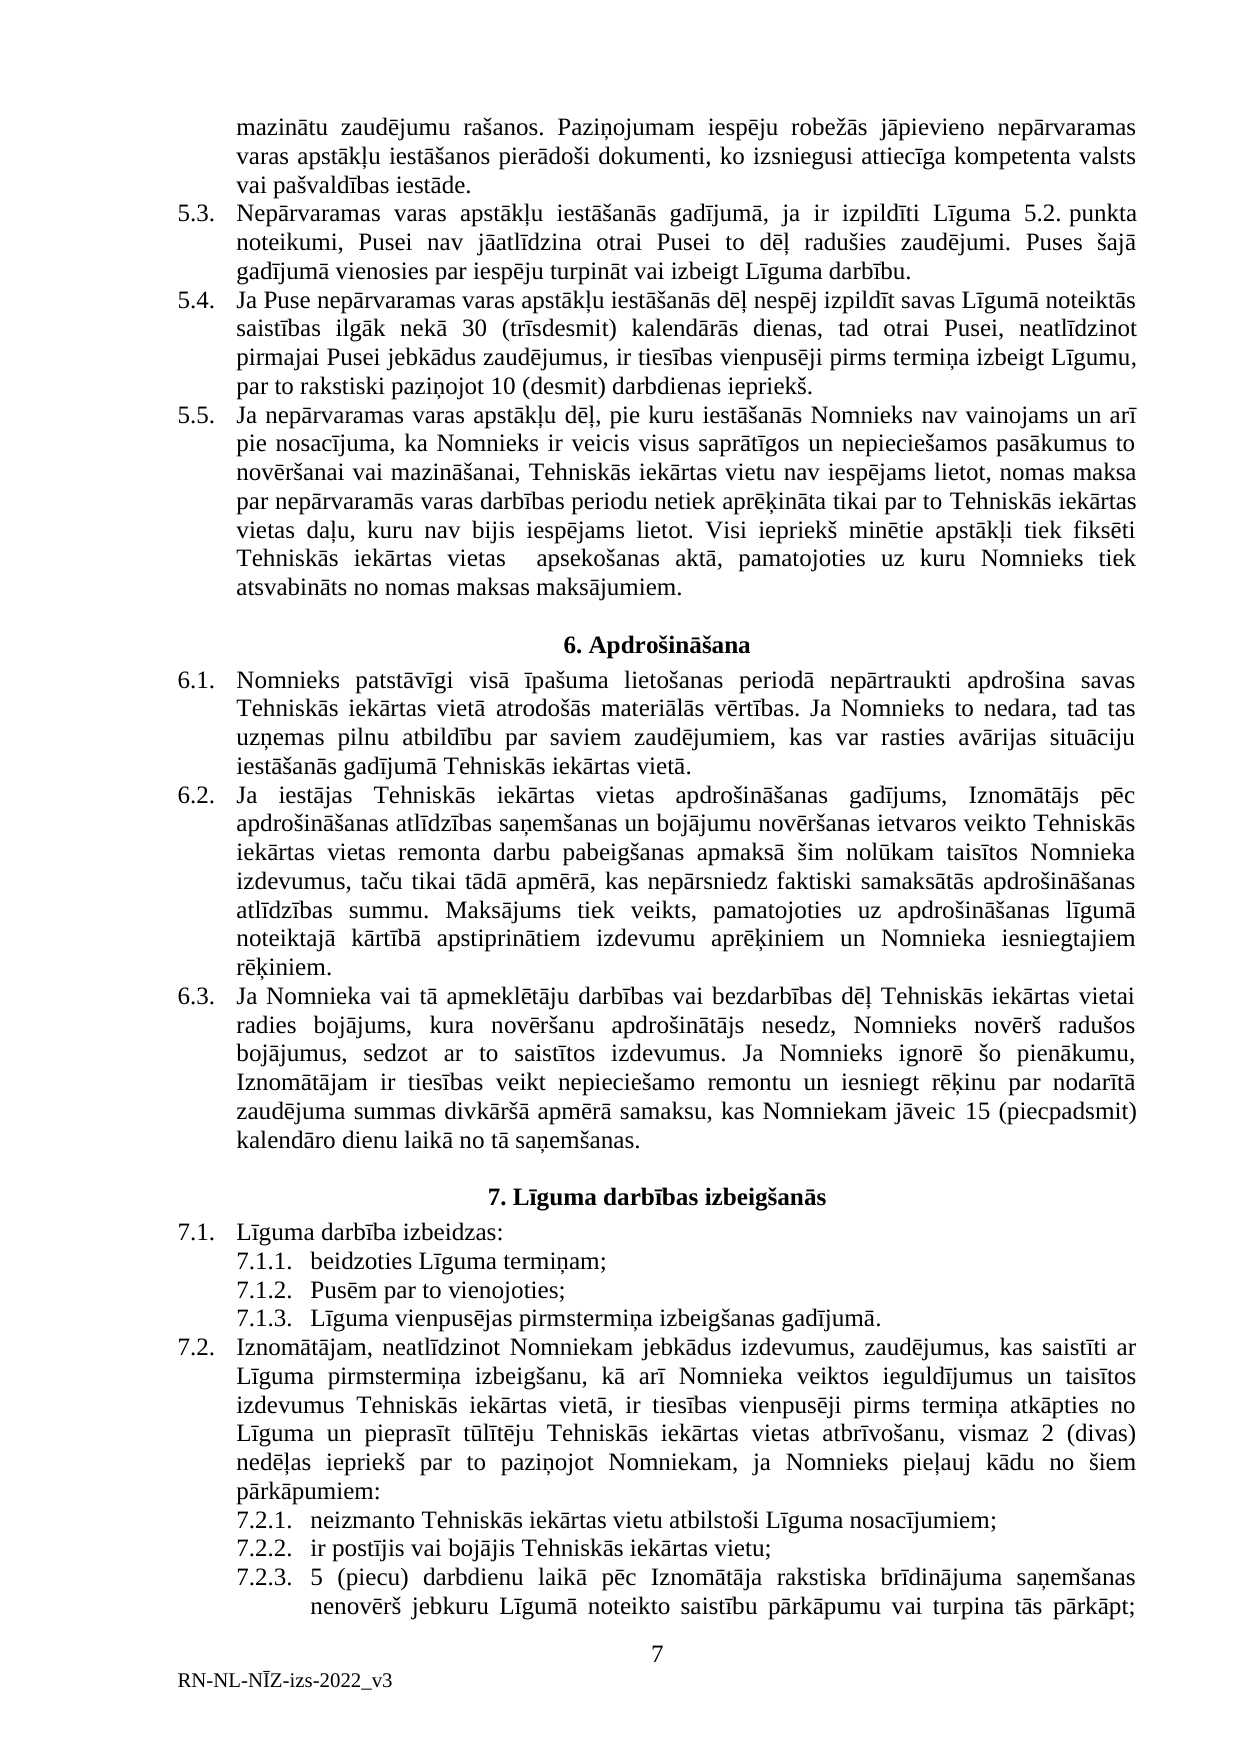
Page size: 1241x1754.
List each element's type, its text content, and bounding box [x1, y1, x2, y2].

list Līguma darbība izbeidzas: [177, 1217, 1137, 1246]
list Līguma darbības izbeigšanās [177, 1182, 1137, 1211]
list Pusēm par to vienojoties; [236, 1275, 1137, 1303]
list Līguma vienpusējas pirmstermiņa izbeigšanas gadījumā. [236, 1303, 1137, 1332]
list Ja Puse nepārvaramas varas apstākļu iestāšanās dēļ nespēj izpildīt savas Līgumā noteiktās saistības ilgāk nekā 30 (trīsdesmit) kalendārās dienas, tad otrai Pusei, neatlīdzinot pirmajai Pusei jebkādus zaudējumus, ir tiesības vienpusēji pirms termiņa izbeigt Līgumu, par to rakstiski paziņojot 10 (desmit) darbdienas iepriekš. [177, 285, 1137, 400]
list Ja nepārvaramas varas apstākļu dēļ, pie kuru iestāšanās Nomnieks nav vainojams un arī pie nosacījuma, ka Nomnieks ir veicis visus saprātīgos un nepieciešamos pasākumus to novēršanai vai mazināšanai, Tehniskās iekārtas vietu nav iespējams lietot, nomas maksa par nepārvaramās varas darbības periodu netiek aprēķināta tikai par to Tehniskās iekārtas vietas daļu, kuru nav bijis iespējams lietot. Visi iepriekš minētie apstākļi tiek fiksēti Tehniskās iekārtas vietas apsekošanas aktā, pamatojoties uz kuru Nomnieks tiek atsvabināts no nomas maksas maksājumiem. [177, 400, 1137, 601]
list neizmanto Tehniskās iekārtas vietu atbilstoši Līguma nosacījumiem; [236, 1505, 1137, 1533]
list Ja Nomnieka vai tā apmeklētāju darbības vai bezdarbības dēļ Tehniskās iekārtas vietai radies bojājums, kura novēršanu apdrošinātājs nesedz, Nomnieks novērš radušos bojājumus, sedzot ar to saistītos izdevumus. Ja Nomnieks ignorē šo pienākumu, Iznomātājam ir tiesības veikt nepieciešamo remontu un iesniegt rēķinu par nodarītā zaudējuma summas divkāršā apmērā samaksu, kas Nomniekam jāveic 15 (piecpadsmit) kalendāro dienu laikā no tā saņemšanas. [177, 981, 1137, 1153]
list ir postījis vai bojājis Tehniskās iekārtas vietu; [236, 1533, 1137, 1562]
list Nepārvaramas varas apstākļu iestāšanās gadījumā, ja ir izpildīti Līguma 5.2. punkta noteikumi, Pusei nav jāatlīdzina otrai Pusei to dēļ radušies zaudējumi. Puses šajā gadījumā vienosies par iespēju turpināt vai izbeigt Līguma darbību. [177, 198, 1137, 285]
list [236, 1562, 1137, 1620]
list Apdrošināšana [177, 630, 1137, 658]
list Ja iestājas Tehniskās iekārtas vietas apdrošināšanas gadījums, Iznomātājs pēc apdrošināšanas atlīdzības saņemšanas un bojājumu novēršanas ietvaros veikto Tehniskās iekārtas vietas remonta darbu pabeigšanas apmaksā šim nolūkam taisītos Nomnieka izdevumus, taču tikai tādā apmērā, kas nepārsniedz faktiski samaksātās apdrošināšanas atlīdzības summu. Maksājums tiek veikts, pamatojoties uz apdrošināšanas līgumā noteiktajā kārtībā apstiprinātiem izdevumu aprēķiniem un Nomnieka iesniegtajiem rēķiniem. [177, 780, 1137, 981]
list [177, 112, 1137, 198]
list Nomnieks patstāvīgi visā īpašuma lietošanas periodā nepārtraukti apdrošina savas Tehniskās iekārtas vietā atrodošās materiālās vērtības. Ja Nomnieks to nedara, tad tas uzņemas pilnu atbildību par saviem zaudējumiem, kas var rasties avārijas situāciju iestāšanās gadījumā Tehniskās iekārtas vietā. [177, 665, 1137, 780]
list beidzoties Līguma termiņam; [236, 1246, 1137, 1275]
list Iznomātājam, neatlīdzinot Nomniekam jebkādus izdevumus, zaudējumus, kas saistīti ar Līguma pirmstermiņa izbeigšanu, kā arī Nomnieka veiktos ieguldījumus un taisītos izdevumus Tehniskās iekārtas vietā, ir tiesības vienpusēji pirms termiņa atkāpties no Līguma un pieprasīt tūlītēju Tehniskās iekārtas vietas atbrīvošanu, vismaz 2 (divas) nedēļas iepriekš par to paziņojot Nomniekam, ja Nomnieks pieļauj kādu no šiem pārkāpumiem: [177, 1332, 1137, 1505]
